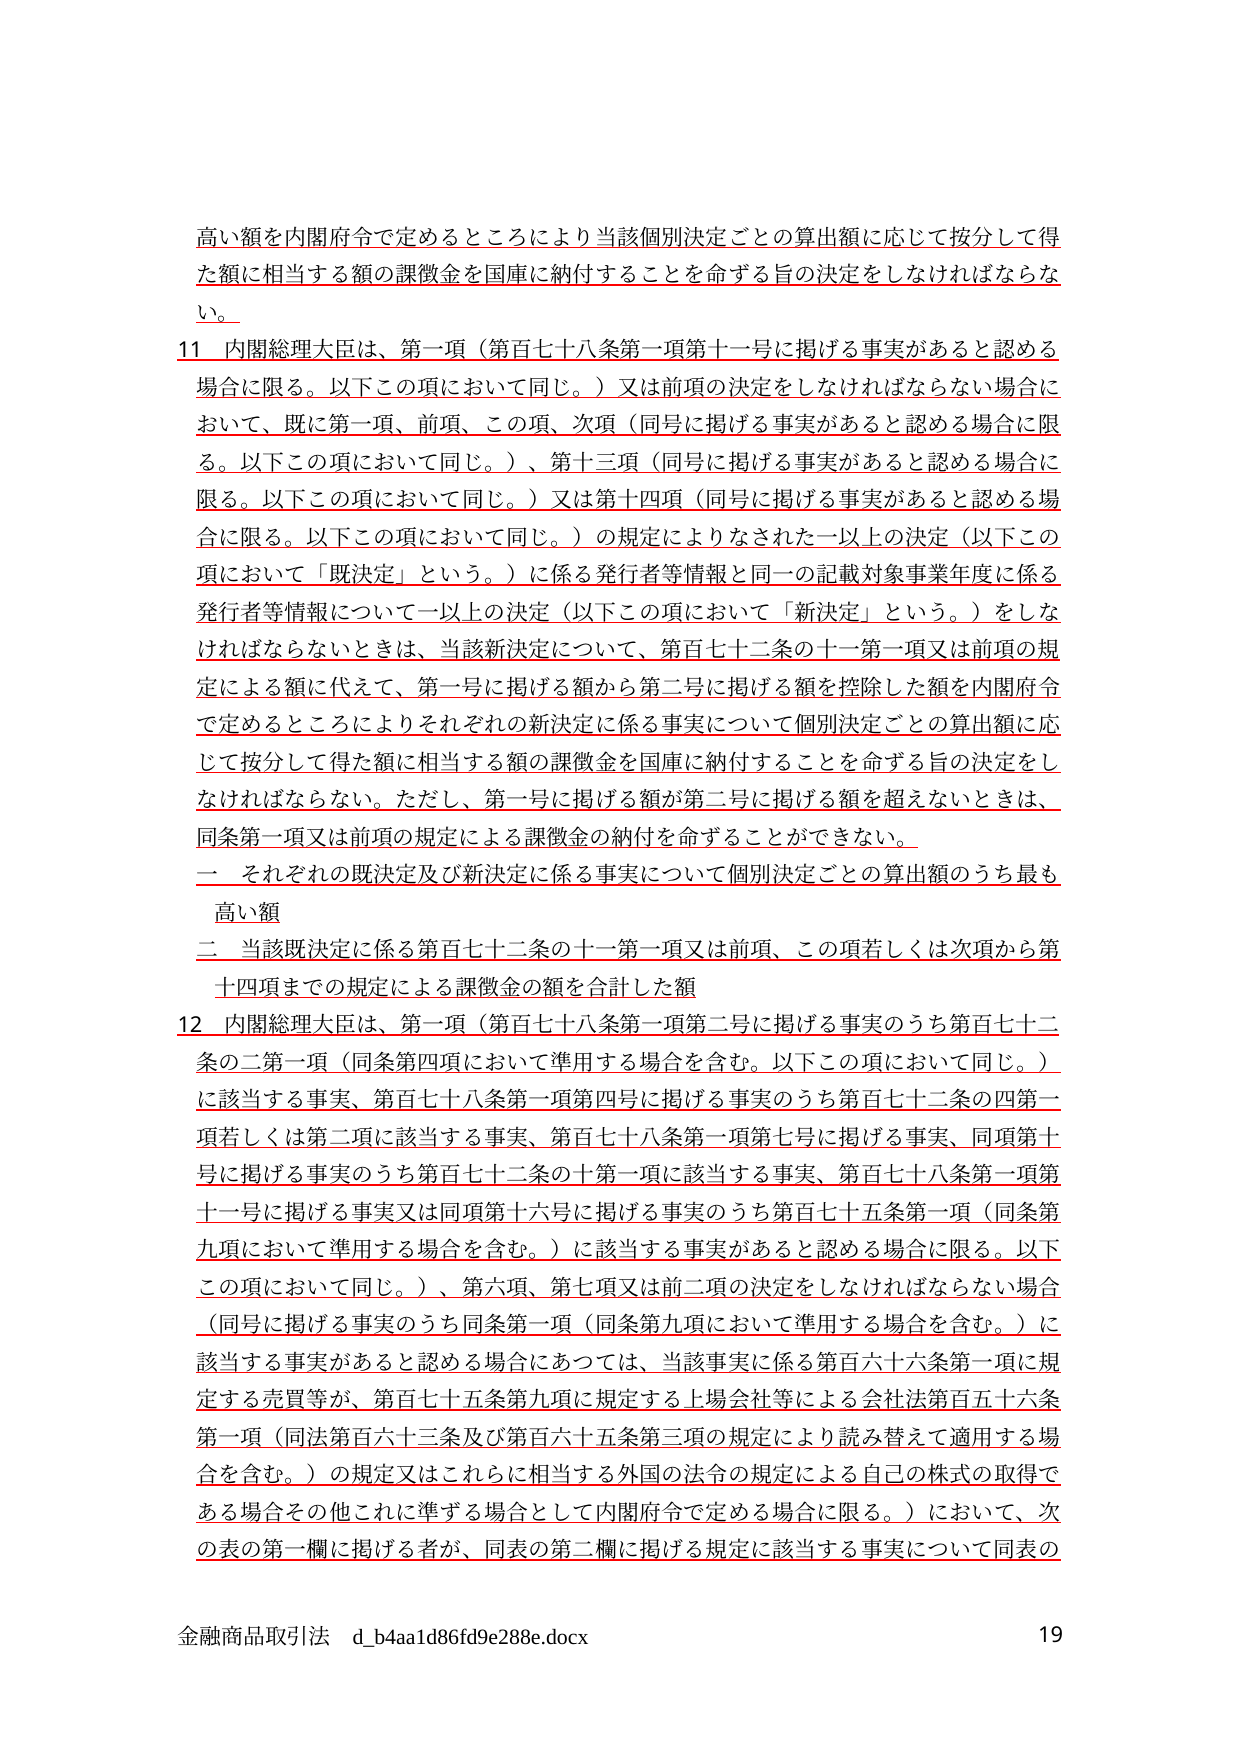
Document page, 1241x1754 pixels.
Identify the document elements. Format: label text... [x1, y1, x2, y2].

text 一 それぞれの既決定及び新決定に係る事実について個別決定ごとの算出額のうち最も高い額 [196, 854, 1063, 929]
text 二 当該既決定に係る第百七十二条の十一第一項又は前項、この項若しくは次項から第十四項までの規定による課徴金の額を合計した額 [196, 929, 1063, 1004]
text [177, 1004, 1063, 1567]
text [177, 217, 1063, 329]
text 11 内閣総理大臣は、第一項（第百七十八条第一項第十一号に掲げる事実があると認める場合に限る。以下この項において同じ。）又は前項の決定をしなければならない場合において、既に第一項、前項、この項、次項（同号に掲げる事実があると認める場合に限る。以下この項において同じ。）、第十三項（同号に掲げる事実があると認める場合に限る。以下この項において同じ。）又は第十四項（同号に掲げる事実があると認める場合に限る。以下この項において同じ。）の規定によりなされた一以上の決定（以下この項において「既決定」という。）に係る発行者等情報と同一の記載対象事業年度に係る発行者等情報について一以上の決定（以下この項において「新決定」という。）をしなければならないときは、当該新決定について、第百七十二条の十一第一項又は前項の規定による額に代えて、第一号に掲げる額から第二号に掲げる額を控除した額を内閣府令で定めるところによりそれぞれの新決定に係る事実について個別決定ごとの算出額に応じて按分して得た額に相当する額の課徴金を国庫に納付することを命ずる旨の決定をしなければならない。ただし、第一号に掲げる額が第二号に掲げる額を超えないときは、同条第一項又は前項の規定による課徴金の納付を命ずることができない。 [177, 329, 1063, 854]
